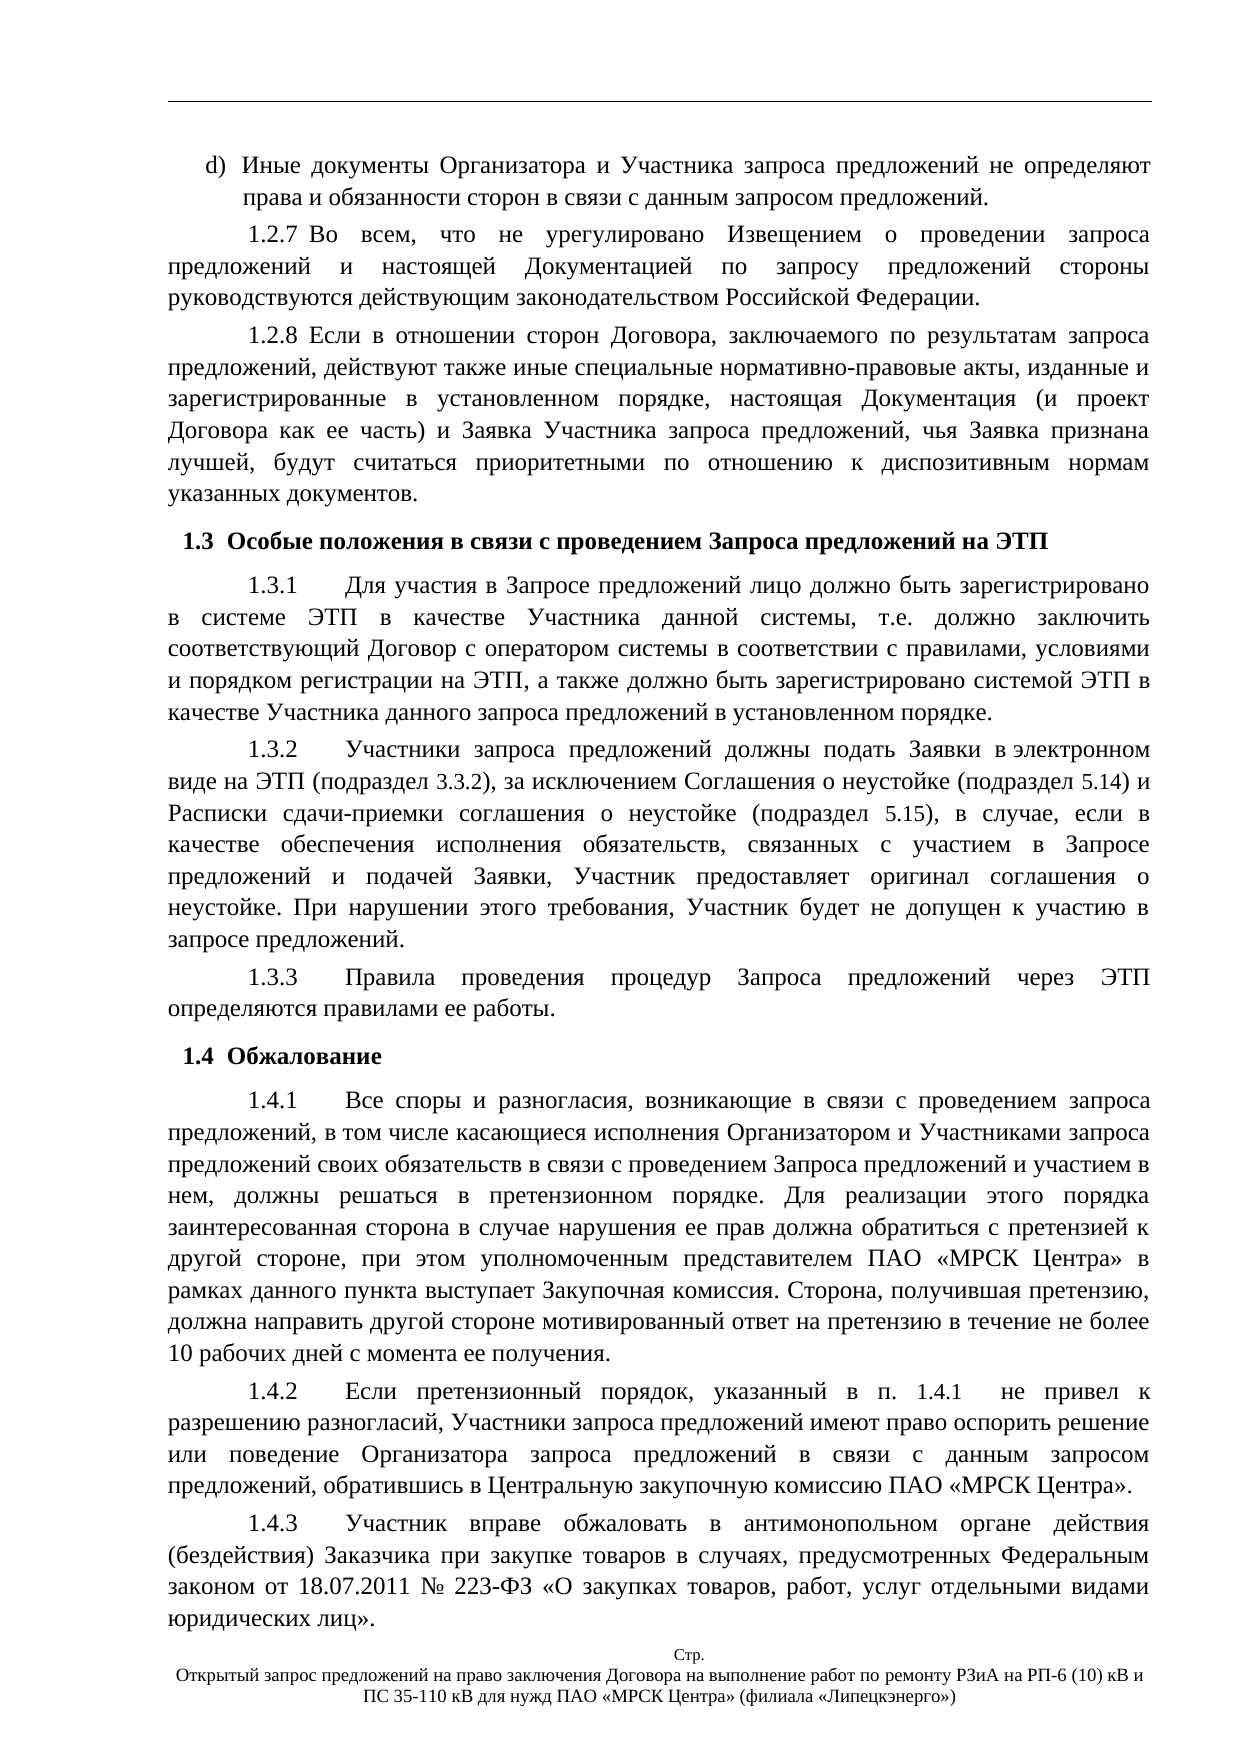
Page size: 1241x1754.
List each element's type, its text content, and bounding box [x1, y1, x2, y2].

list Все споры и разногласия, возникающие в связи с проведением запроса предложений, в том числе касающиеся исполнения Организатором и Участниками запроса предложений своих обязательств в связи с проведением Запроса предложений и участием в нем, должны решаться в претензионном порядке. Для реализации этого порядка заинтересованная сторона в случае нарушения ее прав должна обратиться с претензией к другой стороне, при этом уполномоченным представителем ПАО «МРСК Центра» в рамках данного пункта выступает Закупочная комиссия. Сторона, получившая претензию, должна направить другой стороне мотивированный ответ на претензию в течение не более 10 рабочих дней с момента ее получения. [168, 1086, 1150, 1367]
list Если претензионный порядок, указанный в п. 1.4.1 не привел к разрешению разногласий, Участники запроса предложений имеют право оспорить решение или поведение Организатора запроса предложений в связи с данным запросом предложений, обратившись в Центральную закупочную комиссию ПАО «МРСК Центра». [168, 1376, 1150, 1499]
list Во всем, что не урегулировано Извещением о проведении запроса предложений и настоящей Документацией по запросу предложений стороны руководствуются действующим законодательством Российской Федерации. [168, 219, 1150, 311]
list Участник вправе обжаловать в антимонопольном органе действия (бездействия) Заказчика при закупке товаров в случаях, предусмотренных Федеральным законом от 18.07.2011 № 223-ФЗ «О закупках товаров, работ, услуг отдельными видами юридических лиц». [168, 1508, 1150, 1632]
subtitle Особые положения в связи с проведением Запроса предложений на ЭТП [182, 526, 1152, 555]
list Если в отношении сторон Договора, заключаемого по результатам запроса предложений, действуют также иные специальные нормативно-правовые акты, изданные и зарегистрированные в установленном порядке, настоящая Документация (и проект Договора как ее часть) и Заявка Участника запроса предложений, чья Заявка признана лучшей, будут считаться приоритетными по отношению к диспозитивным нормам указанных документов. [168, 320, 1150, 507]
subtitle Обжалование [182, 1041, 1152, 1070]
list Участники запроса предложений должны подать Заявки в электронном виде на ЭТП (подраздел 3.3.2), за исключением Соглашения о неустойке (подраздел 5.14) и Расписки сдачи-приемки соглашения о неустойке (подраздел 5.15), в случае, если в качестве обеспечения исполнения обязательств, связанных с участием в Запросе предложений и подачей Заявки, Участник предоставляет оригинал соглашения о неустойке. При нарушении этого требования, Участник будет не допущен к участию в запросе предложений. [168, 734, 1150, 953]
list Для участия в Запросе предложений лицо должно быть зарегистрировано в системе ЭТП в качестве Участника данной системы, т.е. должно заключить соответствующий Договор с оператором системы в соответствии с правилами, условиями и порядком регистрации на ЭТП, а также должно быть зарегистрировано системой ЭТП в качестве Участника данного запроса предложений в установленном порядке. [168, 570, 1150, 725]
list Правила проведения процедур Запроса предложений через ЭТП определяются правилами ее работы. [168, 962, 1150, 1022]
list Иные документы Организатора и Участника запроса предложений не определяют права и обязанности сторон в связи с данным запросом предложений. [205, 150, 1152, 210]
